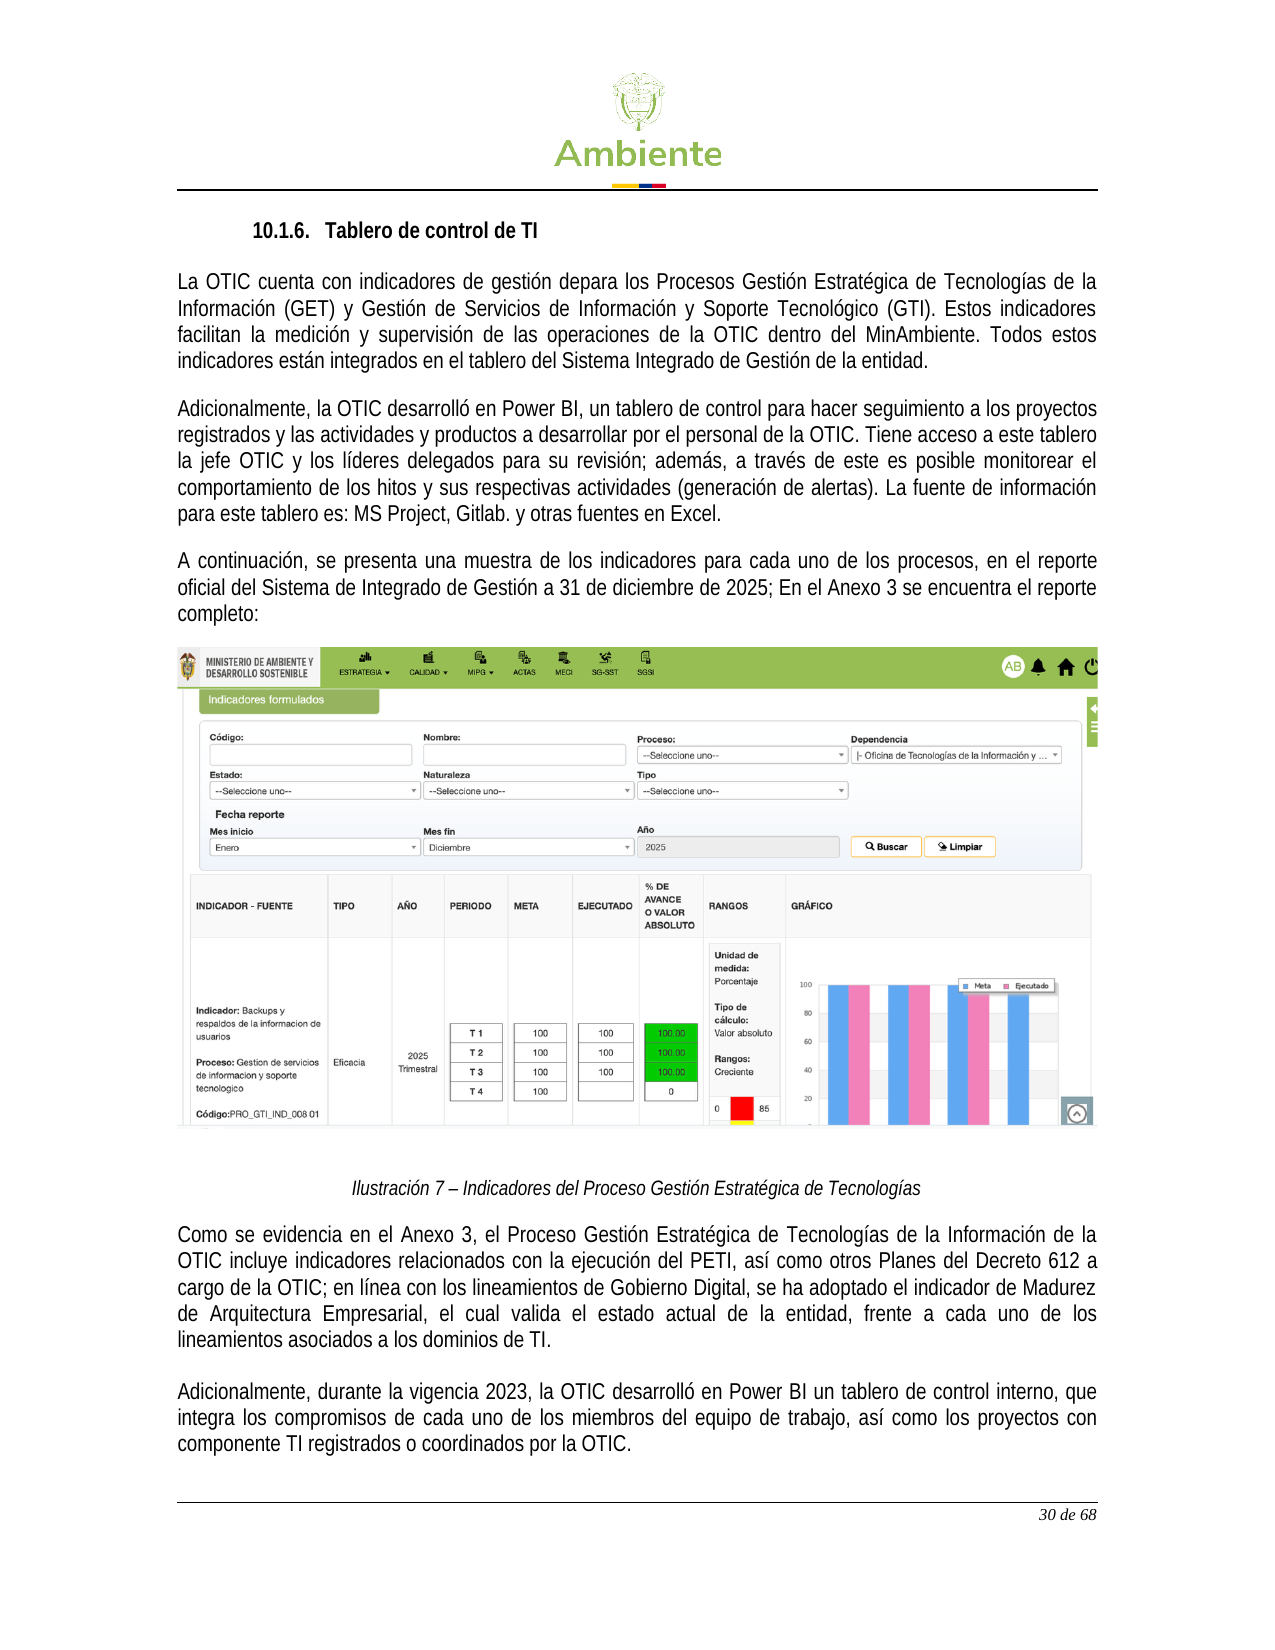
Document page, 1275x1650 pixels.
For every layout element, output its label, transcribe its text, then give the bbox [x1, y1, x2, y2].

text Adicionalmente, la OTIC desarrolló en Power BI, un tablero de control para hacer seguimiento a los proyectos registrados y las actividades y productos a desarrollar por el personal de la OTIC. Tiene acceso a este tablero la jefe OTIC y los líderes delegados para su revisión; además, a través de este es posible monitorear el comportamiento de los hitos y sus respectivas actividades (generación de alertas). La fuente de información para este tablero es: MS Project, Gitlab. y otras fuentes en Excel. [177, 394, 1098, 526]
subtitle Tablero de control de TI [252, 217, 1098, 243]
picture [177, 647, 1098, 1129]
text A continuación, se presenta una muestra de los indicadores para cada uno de los procesos, en el reporte oficial del Sistema de Integrado de Gestión a 31 de diciembre de 2025; En el Anexo 3 se encuentra el reporte completo: [177, 547, 1098, 626]
text La OTIC cuenta con indicadores de gestión depara los Procesos Gestión Estratégica de Tecnologías de la Información (GET) y Gestión de Servicios de Información y Soporte Tecnológico (GTI). Estos indicadores facilitan la medición y supervisión de las operaciones de la OTIC dentro del MinAmbiente. Todos estos indicadores están integrados en el tablero del Sistema Integrado de Gestión de la entidad. [177, 268, 1098, 374]
text Ilustración 7 – Indicadores del Proceso Gestión Estratégica de Tecnologías [177, 1150, 1098, 1200]
text Como se evidencia en el Anexo 3, el Proceso Gestión Estratégica de Tecnologías de la Información de la OTIC incluye indicadores relacionados con la ejecución del PETI, así como otros Planes del Decreto 612 a cargo de la OTIC; en línea con los lineamientos de Gobierno Digital, se ha adoptado el indicador de Madurez de Arquitectura Empresarial, el cual valida el estado actual de la entidad, frente a cada uno de los lineamientos asociados a los dominios de TI. [177, 1221, 1098, 1353]
text Adicionalmente, durante la vigencia 2023, la OTIC desarrolló en Power BI un tablero de control interno, que integra los compromisos de cada uno de los miembros del equipo de trabajo, así como los proyectos con componente TI registrados o coordinados por la OTIC. [177, 1378, 1098, 1457]
picture [554, 73, 722, 188]
